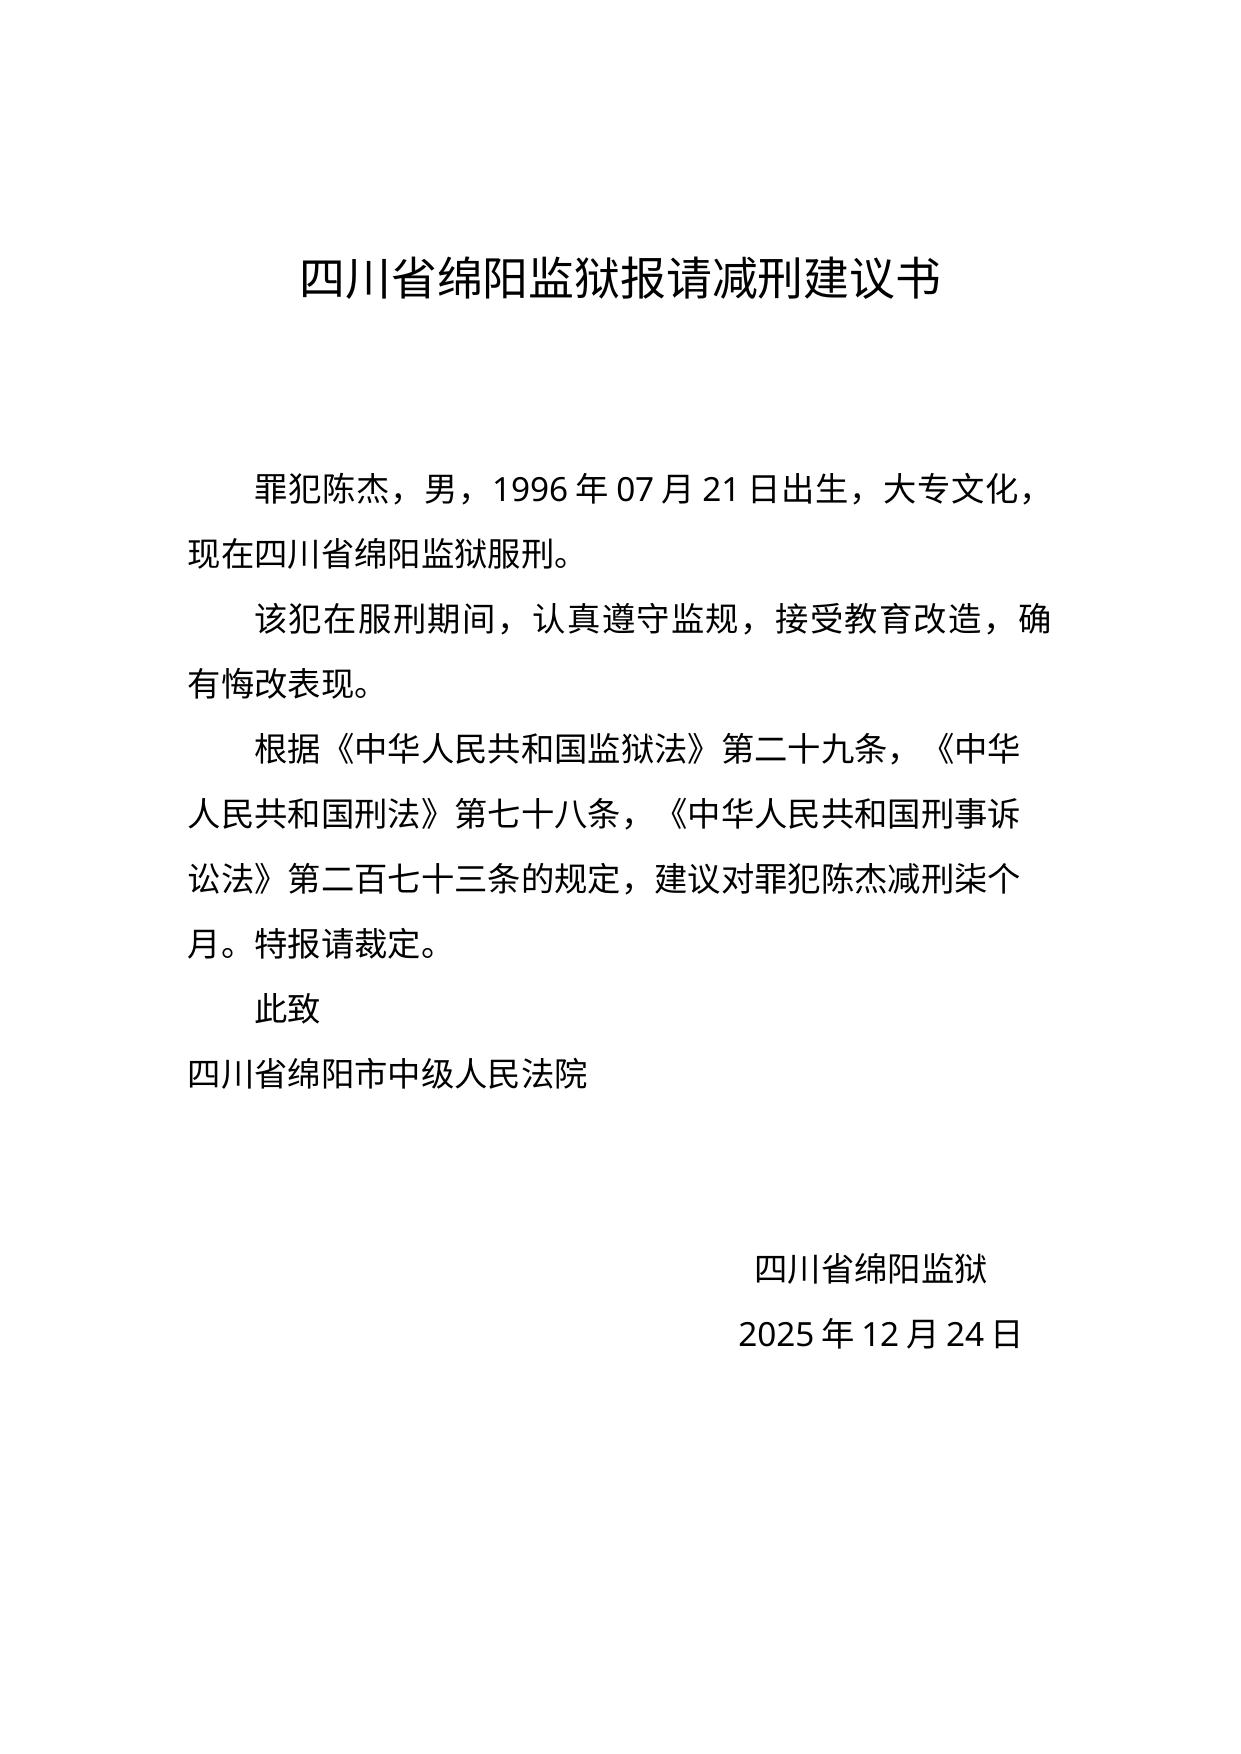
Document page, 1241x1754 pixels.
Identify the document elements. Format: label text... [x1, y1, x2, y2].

text 该犯在服刑期间，认真遵守监规，接受教育改造，确有悔改表现。 [187, 584, 1053, 714]
text 此致 [187, 974, 1053, 1039]
text 四川省绵阳监狱报请减刑建议书 [187, 227, 1053, 324]
text 2025年12月24日 [187, 1299, 1053, 1364]
text 罪犯陈杰，男，1996年07月21日出生，大专文化，现在四川省绵阳监狱服刑。 [187, 454, 1053, 584]
text 四川省绵阳市中级人民法院 [187, 1039, 1053, 1104]
text 根据《中华人民共和国监狱法》第二十九条，《中华人民共和国刑法》第七十八条，《中华人民共和国刑事诉讼法》第二百七十三条的规定，建议对罪犯陈杰减刑柒个月。特报请裁定。 [187, 714, 1053, 974]
text 四川省绵阳监狱 [187, 1234, 1053, 1299]
